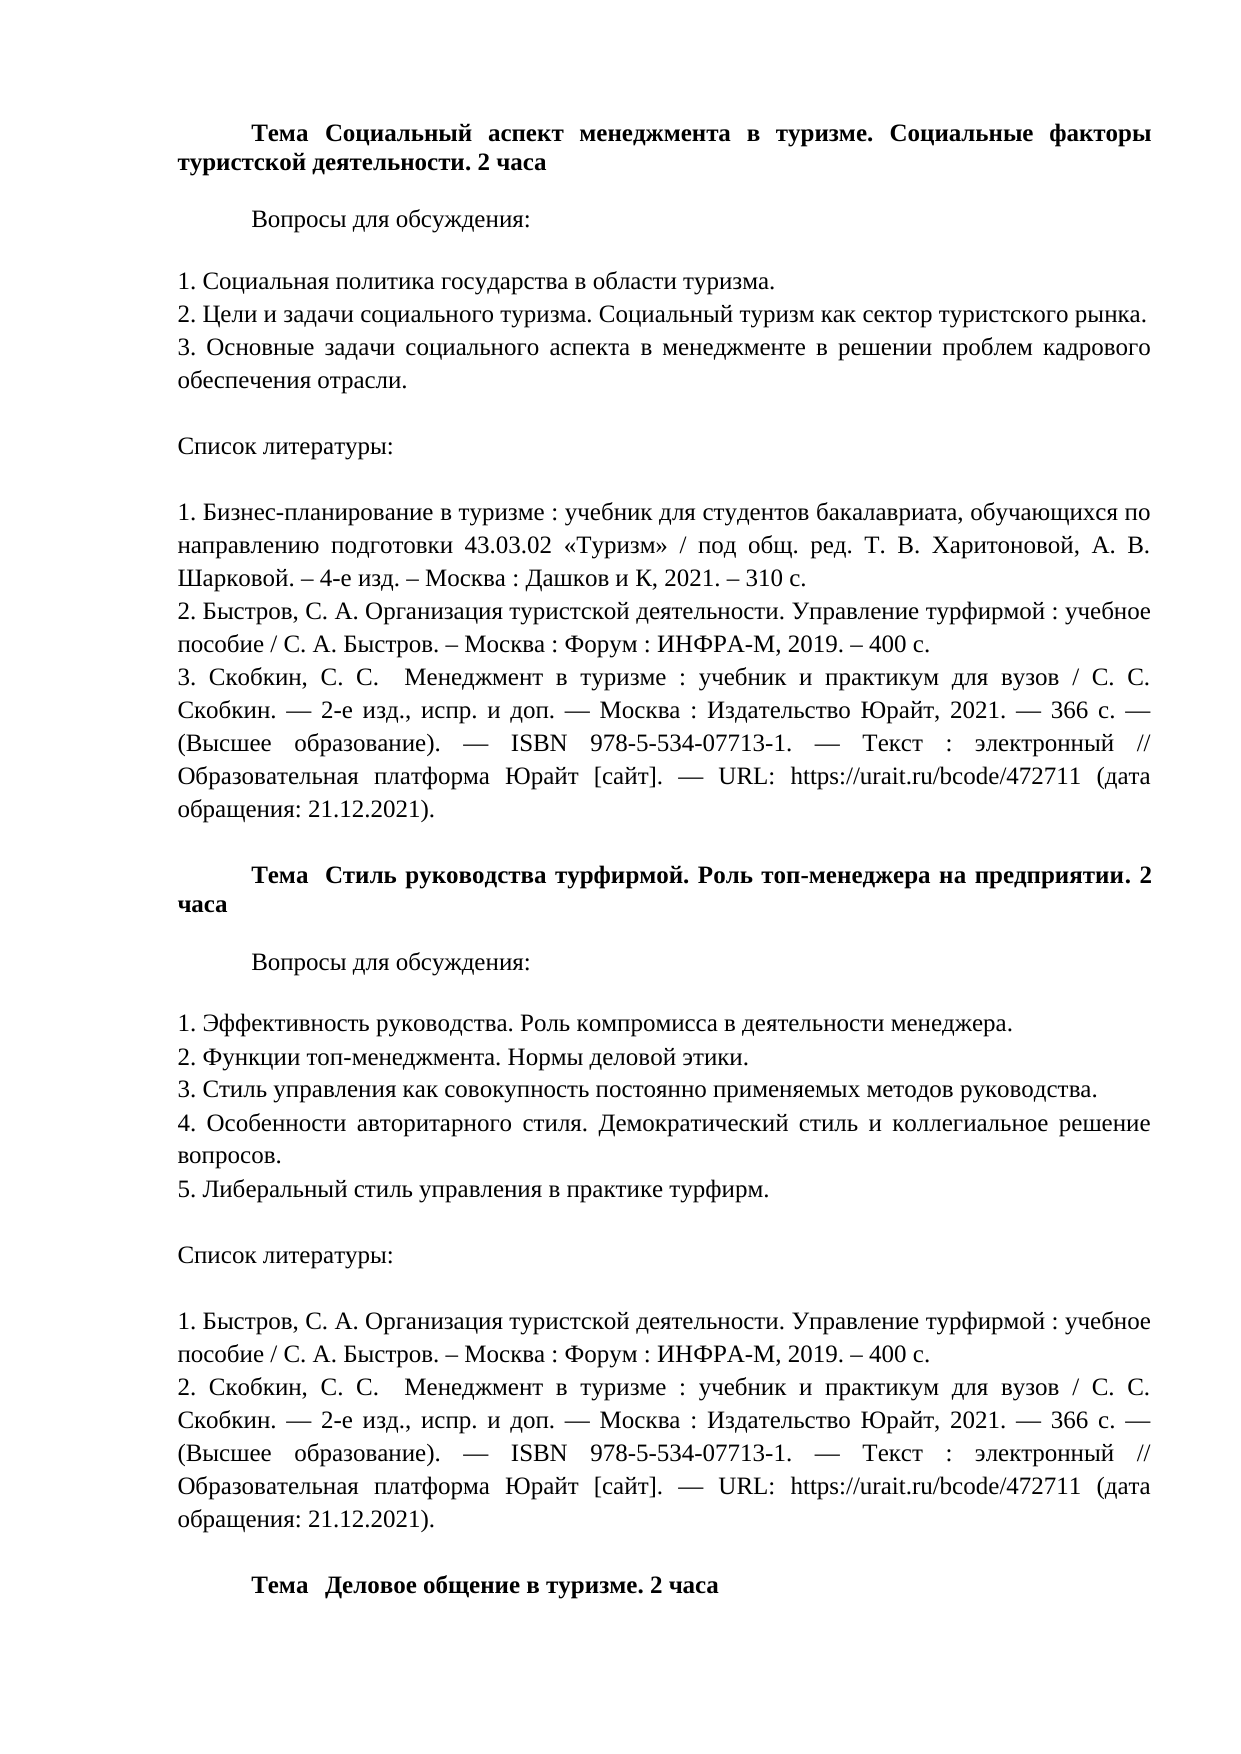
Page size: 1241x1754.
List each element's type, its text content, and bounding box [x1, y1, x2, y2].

text 2. Скобкин, С. С. Менеджмент в туризме : учебник и практикум для вузов / С. С. Скобкин. — 2-е изд., испр. и доп. — Москва : Издательство Юрайт, 2021. — 366 с. — (Высшее образование). — ISBN 978-5-534-07713-1. — Текст : электронный // Образовательная платформа Юрайт [сайт]. — URL: https://urait.ru/bcode/472711 (дата обращения: 21.12.2021). [177, 1372, 1152, 1533]
text Вопросы для обсуждения: [177, 947, 1152, 976]
text 3. Скобкин, С. С. Менеджмент в туризме : учебник и практикум для вузов / С. С. Скобкин. — 2-е изд., испр. и доп. — Москва : Издательство Юрайт, 2021. — 366 с. — (Высшее образование). — ISBN 978-5-534-07713-1. — Текст : электронный // Образовательная платформа Юрайт [сайт]. — URL: https://urait.ru/bcode/472711 (дата обращения: 21.12.2021). [177, 662, 1152, 823]
text 3. Основные задачи социального аспекта в менеджменте в решении проблем кадрового обеспечения отрасли. [177, 332, 1152, 394]
text 1. Быстров, С. А. Организация туристской деятельности. Управление турфирмой : учебное пособие / С. А. Быстров. – Москва : Форум : ИНФРА-М, 2019. – 400 с. [177, 1306, 1152, 1367]
text Список литературы: [177, 1240, 1152, 1268]
text Список литературы: [177, 431, 1152, 460]
text 2. Функции топ-менеджмента. Нормы деловой этики. [177, 1042, 1152, 1070]
text 1. Социальная политика государства в области туризма. [177, 266, 1152, 295]
text Тема Социальный аспект менеджмента в туризме. Социальные факторы туристской деятельности. 2 часа [177, 118, 1152, 176]
text Тема Стиль руководства турфирмой. Роль топ-менеджера на предприятии. 2 часа [177, 861, 1152, 918]
text 1. Эффективность руководства. Роль компромисса в деятельности менеджера. [177, 1008, 1152, 1037]
text 5. Либеральный стиль управления в практике турфирм. [177, 1174, 1152, 1202]
text Тема Деловое общение в туризме. 2 часа [177, 1570, 1152, 1599]
text 4. Особенности авторитарного стиля. Демократический стиль и коллегиальное решение вопросов. [177, 1108, 1152, 1169]
text 2. Быстров, С. А. Организация туристской деятельности. Управление турфирмой : учебное пособие / С. А. Быстров. – Москва : Форум : ИНФРА-М, 2019. – 400 с. [177, 596, 1152, 658]
text 2. Цели и задачи социального туризма. Социальный туризм как сектор туристского рынка. [177, 299, 1152, 328]
text 3. Стиль управления как совокупность постоянно применяемых методов руководства. [177, 1074, 1152, 1103]
text Вопросы для обсуждения: [177, 204, 1152, 233]
